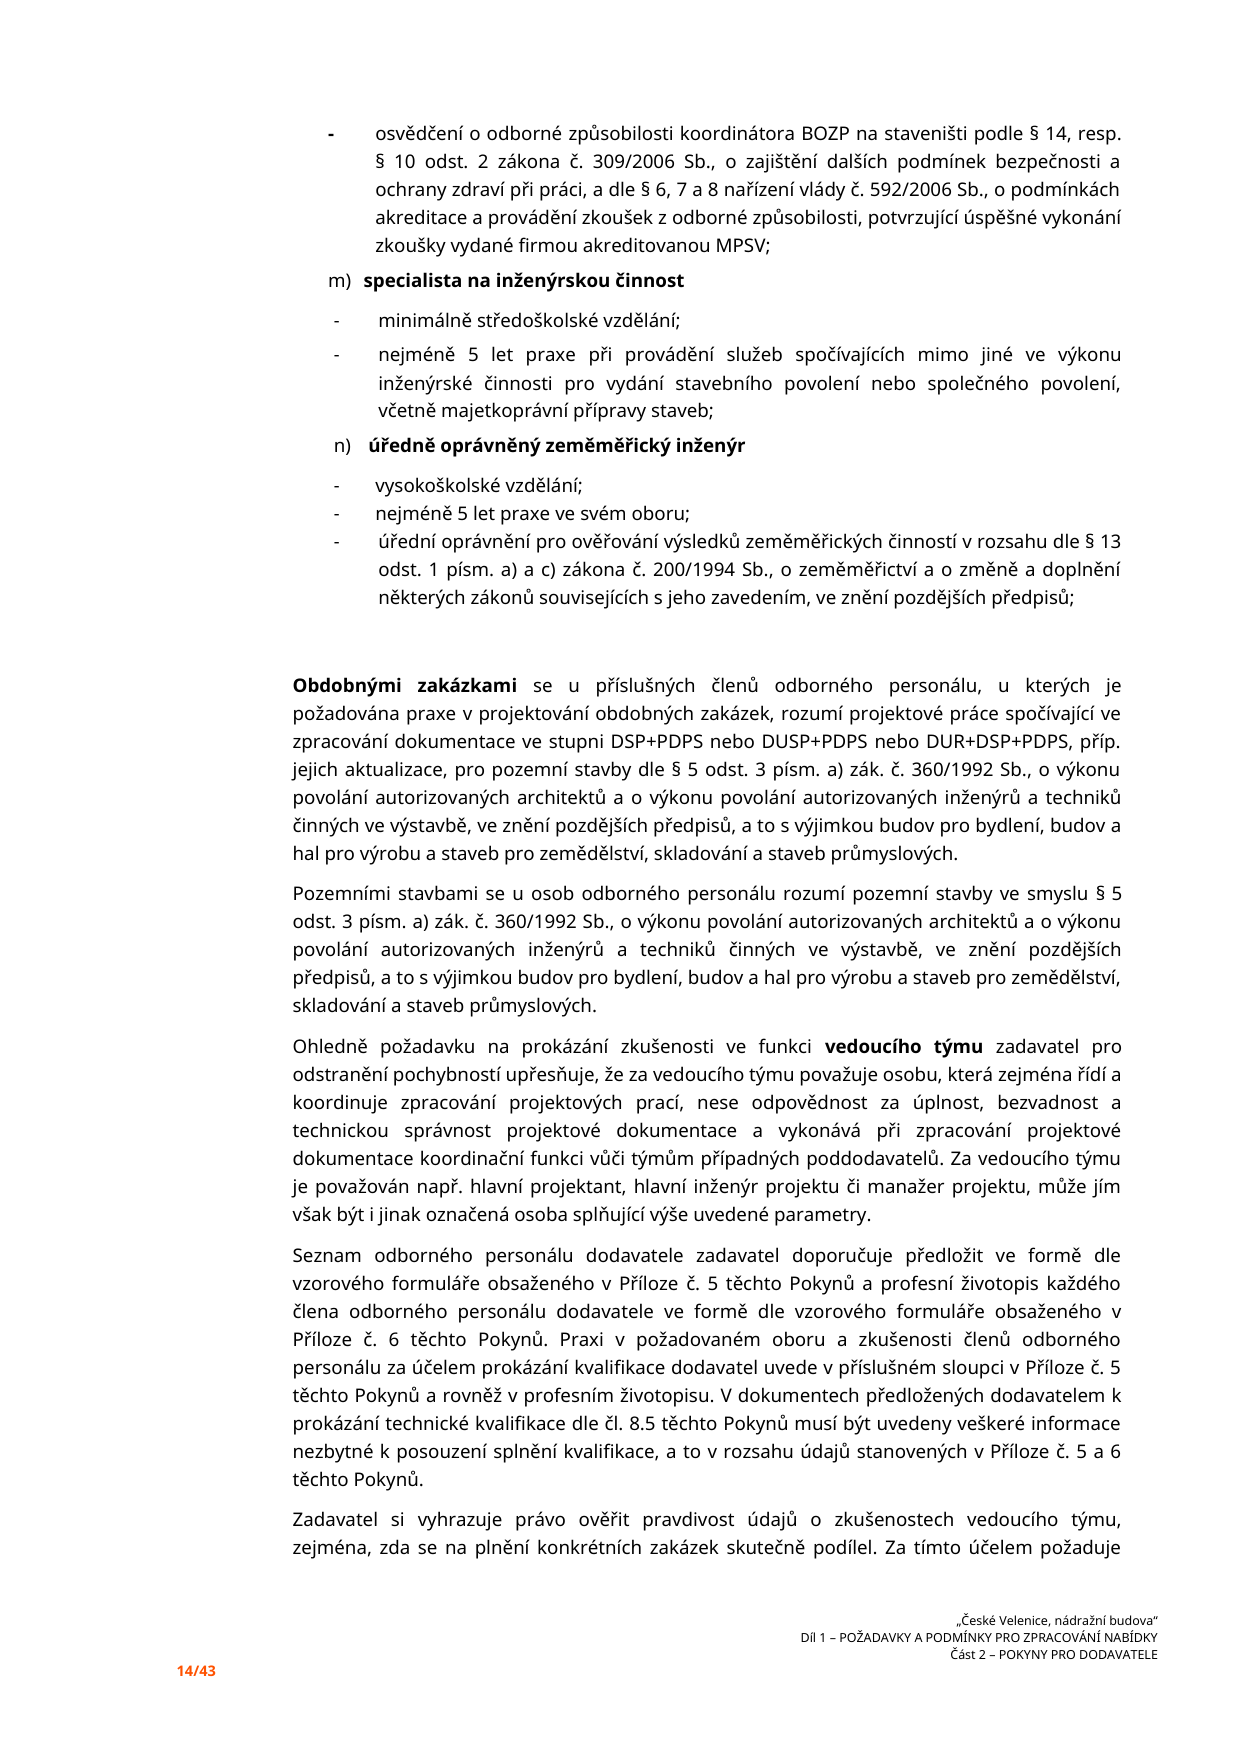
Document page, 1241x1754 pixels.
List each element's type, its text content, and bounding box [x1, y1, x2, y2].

list úředně oprávněný zeměměřický inženýr [328, 432, 1122, 458]
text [292, 1507, 1122, 1560]
list specialista na inženýrskou činnost [328, 267, 1122, 292]
text Seznam odborného personálu dodavatele zadavatel doporučuje předložit ve formě dle vzorového formuláře obsaženého v Příloze č. 5 těchto Pokynů a profesní životopis každého člena odborného personálu dodavatele ve formě dle vzorového formuláře obsaženého v Příloze č. 6 těchto Pokynů. Praxi v požadovaném oboru a zkušenosti členů odborného personálu za účelem prokázání kvalifikace dodavatel uvede v příslušném sloupci v Příloze č. 5 těchto Pokynů a rovněž v profesním životopisu. V dokumentech předložených dodavatelem k prokázání technické kvalifikace dle čl. 8.5 těchto Pokynů musí být uvedeny veškeré informace nezbytné k posouzení splnění kvalifikace, a to v rozsahu údajů stanovených v Příloze č. 5 a 6 těchto Pokynů. [292, 1242, 1122, 1492]
list vysokoškolské vzdělání; [334, 473, 1122, 498]
text osvědčení o odborné způsobilosti koordinátora BOZP na staveništi podle § 14, resp. § 10 odst. 2 zákona č. 309/2006 Sb., o zajištění dalších podmínek bezpečnosti a ochrany zdraví při práci, a dle § 6, 7 a 8 nařízení vlády č. 592/2006 Sb., o podmínkách akreditace a provádění zkoušek z odborné způsobilosti, potvrzující úspěšné vykonání zkoušky vydané firmou akreditovanou MPSV; [328, 121, 1122, 258]
text Ohledně požadavku na prokázání zkušenosti ve funkci vedoucího týmu zadavatel pro odstranění pochybností upřesňuje, že za vedoucího týmu považuje osobu, která zejména řídí a koordinuje zpracování projektových prací, nese odpovědnost za úplnost, bezvadnost a technickou správnost projektové dokumentace a vykonává při zpracování projektové dokumentace koordinační funkci vůči týmům případných poddodavatelů. Za vedoucího týmu je považován např. hlavní projektant, hlavní inženýr projektu či manažer projektu, může jím však být i jinak označená osoba splňující výše uvedené parametry. [292, 1033, 1122, 1227]
list úřední oprávnění pro ověřování výsledků zeměměřických činností v rozsahu dle § 13 odst. 1 písm. a) a c) zákona č. 200/1994 Sb., o zeměměřictví a o změně a doplnění některých zákonů souvisejících s jeho zavedením, ve znění pozdějších předpisů; [334, 529, 1122, 610]
text Pozemními stavbami se u osob odborného personálu rozumí pozemní stavby ve smyslu § 5 odst. 3 písm. a) zák. č. 360/1992 Sb., o výkonu povolání autorizovaných architektů a o výkonu povolání autorizovaných inženýrů a techniků činných ve výstavbě, ve znění pozdějších předpisů, a to s výjimkou budov pro bydlení, budov a hal pro výrobu a staveb pro zemědělství, skladování a staveb průmyslových. [292, 881, 1122, 1018]
list nejméně 5 let praxe ve svém oboru; [334, 501, 1122, 526]
text Obdobnými zakázkami se u příslušných členů odborného personálu, u kterých je požadována praxe v projektování obdobných zakázek, rozumí projektové práce spočívající ve zpracování dokumentace ve stupni DSP+PDPS nebo DUSP+PDPS nebo DUR+DSP+PDPS, příp. jejich aktualizace, pro pozemní stavby dle § 5 odst. 3 písm. a) zák. č. 360/1992 Sb., o výkonu povolání autorizovaných architektů a o výkonu povolání autorizovaných inženýrů a techniků činných ve výstavbě, ve znění pozdějších předpisů, a to s výjimkou budov pro bydlení, budov a hal pro výrobu a staveb pro zemědělství, skladování a staveb průmyslových. [292, 672, 1122, 866]
list nejméně 5 let praxe při provádění služeb spočívajících mimo jiné ve výkonu inženýrské činnosti pro vydání stavebního povolení nebo společného povolení, včetně majetkoprávní přípravy staveb; [334, 342, 1122, 423]
list minimálně středoškolské vzdělání; [334, 307, 1122, 333]
